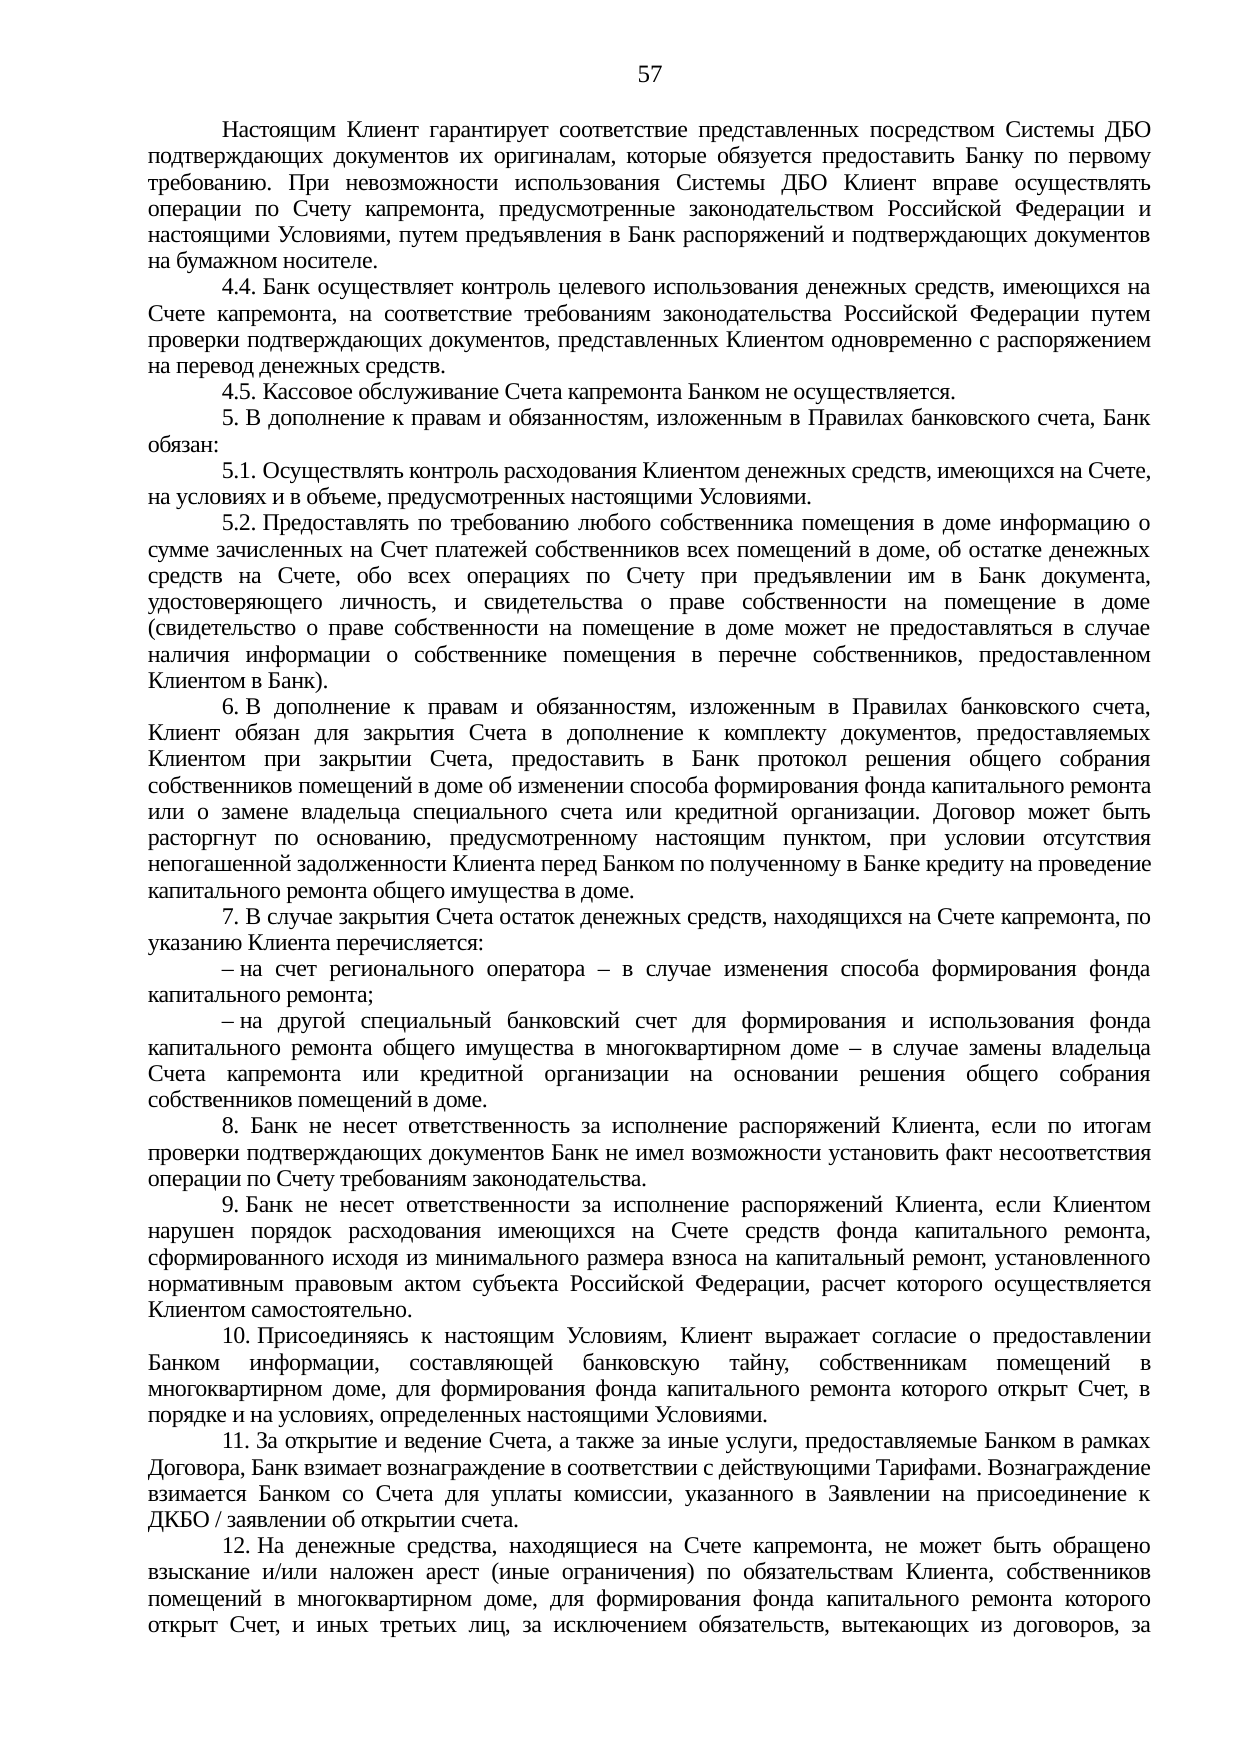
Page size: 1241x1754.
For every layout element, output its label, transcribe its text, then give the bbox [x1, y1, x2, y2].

text 10. Присоединяясь к настоящим Условиям, Клиент выражает согласие о предоставлении Банком информации, составляющей банковскую тайну, собственникам помещений в многоквартирном доме, для формирования фонда капитального ремонта которого открыт Счет, в порядке и на условиях, определенных настоящими Условиями. [148, 1323, 1152, 1428]
list 11. За открытие и ведение Счета, а также за иные услуги, предоставляемые Банком в рамках Договора, Банк взимает вознаграждение в соответствии с действующими Тарифами. Вознаграждение взимается Банком со Счета для уплаты комиссии, указанного в Заявлении на присоединение к ДКБО / заявлении об открытии счета. [148, 1428, 1152, 1533]
text 5.1. Осуществлять контроль расходования Клиентом денежных средств, имеющихся на Счете, на условиях и в объеме, предусмотренных настоящими Условиями. [148, 457, 1152, 510]
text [148, 1533, 1152, 1637]
text 5. В дополнение к правам и обязанностям, изложенным в Правилах банковского счета, Банк обязан: [148, 405, 1152, 457]
text Настоящим Клиент гарантирует соответствие представленных посредством Системы ДБО подтверждающих документов их оригиналам, которые обязуется предоставить Банку по первому требованию. При невозможности использования Системы ДБО Клиент вправе осуществлять операции по Счету капремонта, предусмотренные законодательством Российской Федерации и настоящими Условиями, путем предъявления в Банк распоряжений и подтверждающих документов на бумажном носителе. [148, 117, 1152, 274]
text 5.2. Предоставлять по требованию любого собственника помещения в доме информацию о сумме зачисленных на Счет платежей собственников всех помещений в доме, об остатке денежных средств на Счете, обо всех операциях по Счету при предъявлении им в Банк документа, удостоверяющего личность, и свидетельства о праве собственности на помещение в доме (свидетельство о праве собственности на помещение в доме может не предоставляться в случае наличия информации о собственнике помещения в перечне собственников, предоставленном Клиентом в Банк). [148, 510, 1152, 693]
text 6. В дополнение к правам и обязанностям, изложенным в Правилах банковского счета, Клиент обязан для закрытия Счета в дополнение к комплекту документов, предоставляемых Клиентом при закрытии Счета, предоставить в Банк протокол решения общего собрания собственников помещений в доме об изменении способа формирования фонда капитального ремонта или о замене владельца специального счета или кредитной организации. Договор может быть расторгнут по основанию, предусмотренному настоящим пунктом, при условии отсутствия непогашенной задолженности Клиента перед Банком по полученному в Банке кредиту на проведение капитального ремонта общего имущества в доме. [148, 693, 1152, 903]
text 8. Банк не несет ответственность за исполнение распоряжений Клиента, если по итогам проверки подтверждающих документов Банк не имел возможности установить факт несоответствия операции по Счету требованиям законодательства. [148, 1113, 1152, 1192]
text 4.5. Кассовое обслуживание Счета капремонта Банком не осуществляется. [148, 379, 1152, 405]
text 7. В случае закрытия Счета остаток денежных средств, находящихся на Счете капремонта, по указанию Клиента перечисляется: [148, 903, 1152, 956]
text 4.4. Банк осуществляет контроль целевого использования денежных средств, имеющихся на Счете капремонта, на соответствие требованиям законодательства Российской Федерации путем проверки подтверждающих документов, представленных Клиентом одновременно с распоряжением на перевод денежных средств. [148, 274, 1152, 379]
text 9. Банк не несет ответственности за исполнение распоряжений Клиента, если Клиентом нарушен порядок расходования имеющихся на Счете средств фонда капитального ремонта, сформированного исходя из минимального размера взноса на капитальный ремонт, установленного нормативным правовым актом субъекта Российской Федерации, расчет которого осуществляется Клиентом самостоятельно. [148, 1192, 1152, 1323]
text – на счет регионального оператора – в случае изменения способа формирования фонда капитального ремонта; [148, 956, 1152, 1008]
text – на другой специальный банковский счет для формирования и использования фонда капитального ремонта общего имущества в многоквартирном доме – в случае замены владельца Счета капремонта или кредитной организации на основании решения общего собрания собственников помещений в доме. [148, 1008, 1152, 1113]
